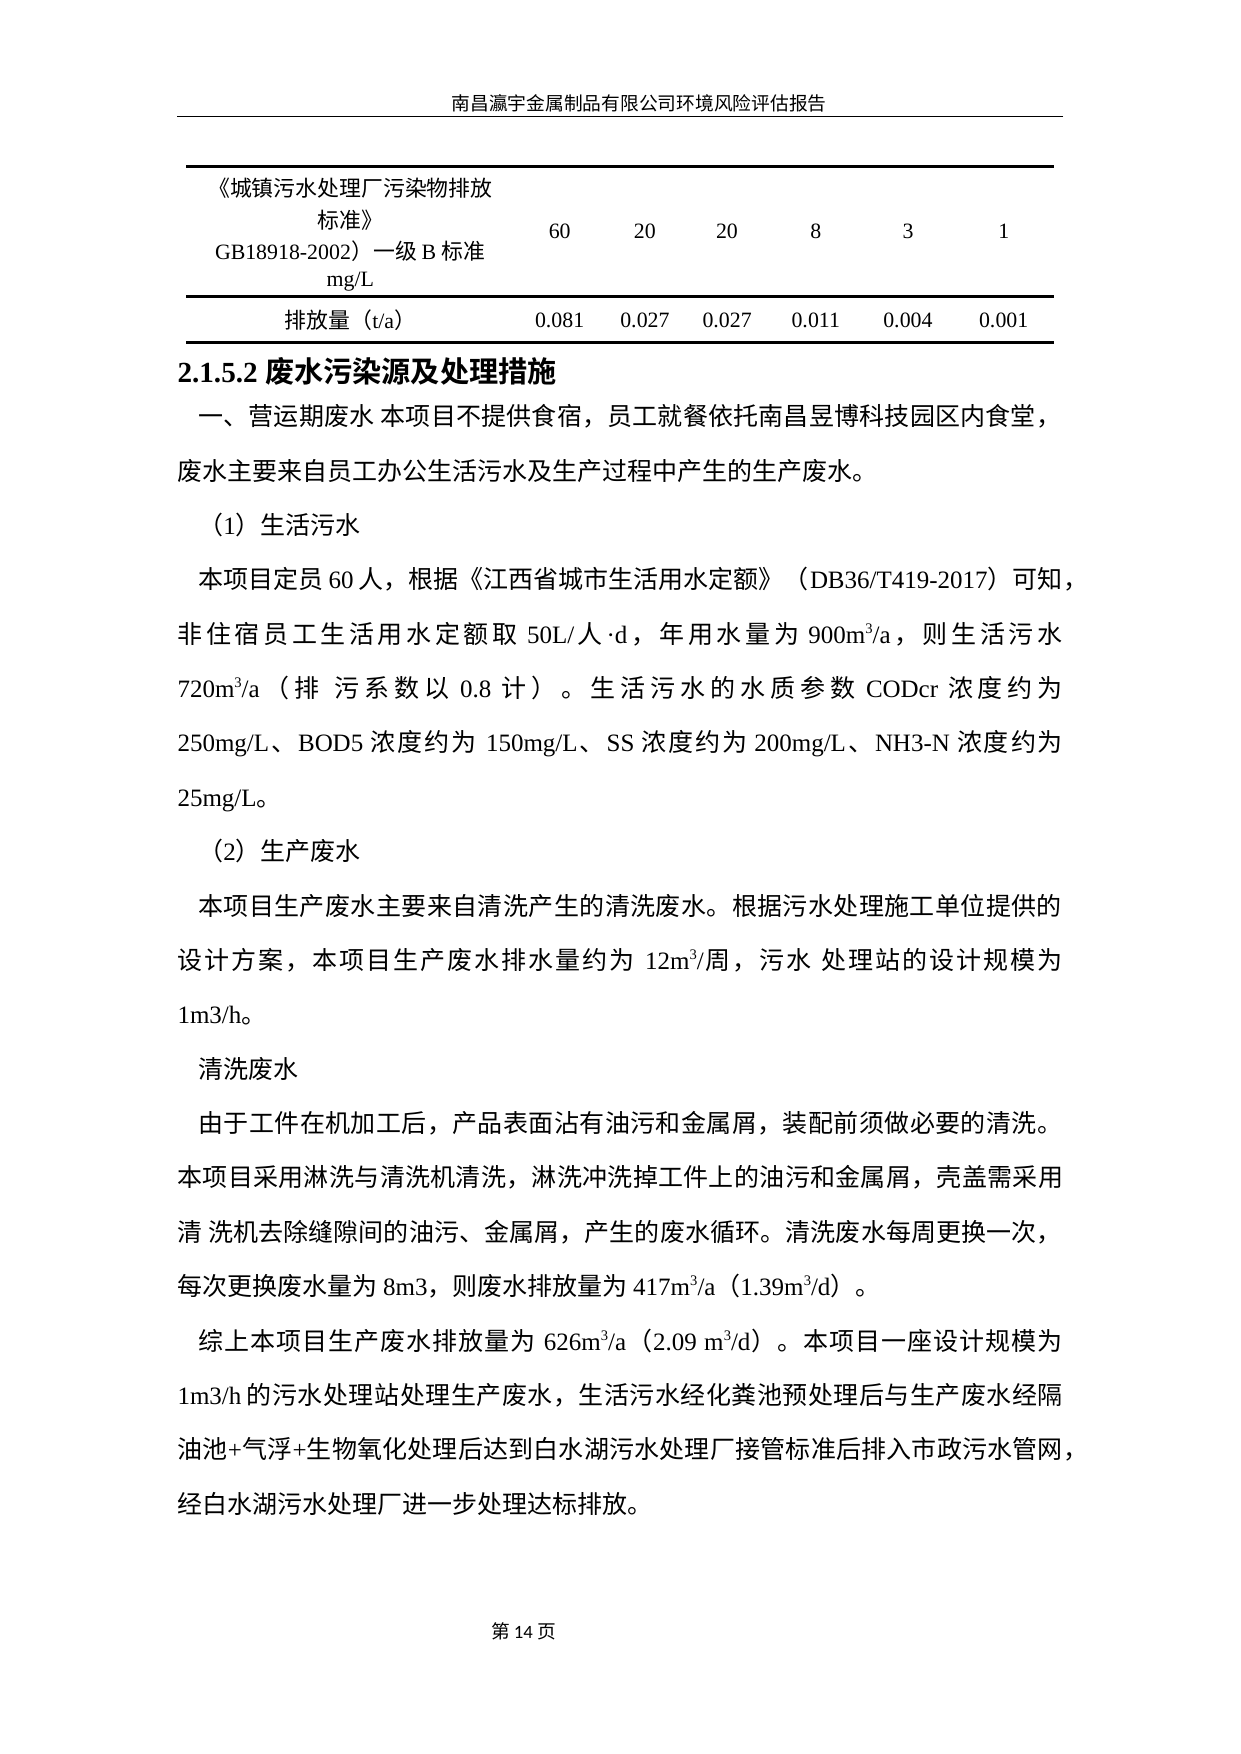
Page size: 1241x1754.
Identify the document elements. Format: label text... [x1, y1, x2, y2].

table_cell 60 [514, 168, 605, 294]
table_cell 0.027 [685, 298, 769, 341]
text 清洗废水 [177, 1049, 1063, 1085]
table_cell 排放量（t/a） [186, 298, 514, 341]
table_cell 20 [605, 168, 685, 294]
subtitle 2.1.5.2 废水污染源及处理措施 [177, 349, 1063, 391]
text 本项目生产废水主要来自清洗产生的清洗废水。根据污水处理施工单位提供的设计方案，本项目生产废水排水量约为 12m3/周，污水 处理站的设计规模为 1m3/h。 [177, 886, 1063, 1031]
table_cell 0.027 [605, 298, 685, 341]
table_cell 0.001 [953, 298, 1054, 341]
text 本项目定员60人，根据《江西省城市生活用水定额》（DB36/T419-2017）可知，非住宿员工生活用水定额取50L/人·d，年用水量为900m3/a，则生活污水720m3/a（排 污系数以0.8计）。生活污水的水质参数CODcr浓度约为250mg/L、BOD5浓度约为 150mg/L、SS浓度约为200mg/L、NH3-N浓度约为25mg/L。 [177, 560, 1063, 813]
table_cell 3 [862, 168, 953, 294]
text （1）生活污水 [177, 505, 1063, 542]
table_cell 0.081 [514, 298, 605, 341]
table_cell 《城镇污水处理厂污染物排放标准》 GB18918-2002）一级 B 标准 mg/L [186, 168, 514, 294]
text （2）生产废水 [177, 832, 1063, 868]
table_cell 1 [953, 168, 1054, 294]
text 一、营运期废水 本项目不提供食宿，员工就餐依托南昌昱博科技园区内食堂，废水主要来自员工办公生活污水及生产过程中产生的生产废水。 [177, 397, 1063, 487]
table_cell 0.011 [769, 298, 862, 341]
text 综上本项目生产废水排放量为 626m3/a（2.09 m3/d）。本项目一座设计规模为1m3/h的污水处理站处理生产废水，生活污水经化粪池预处理后与生产废水经隔油池+气浮+生物氧化处理后达到白水湖污水处理厂接管标准后排入市政污水管网，经白水湖污水处理厂进一步处理达标排放。 [177, 1321, 1063, 1520]
table_cell 20 [685, 168, 769, 294]
table_cell 8 [769, 168, 862, 294]
table_cell 0.004 [862, 298, 953, 341]
text 由于工件在机加工后，产品表面沾有油污和金属屑，装配前须做必要的清洗。本项目采用淋洗与清洗机清洗，淋洗冲洗掉工件上的油污和金属屑，壳盖需采用清 洗机去除缝隙间的油污、金属屑，产生的废水循环。清洗废水每周更换一次，每次更换废水量为 8m3，则废水排放量为 417m3/a（1.39m3/d）。 [177, 1103, 1063, 1303]
